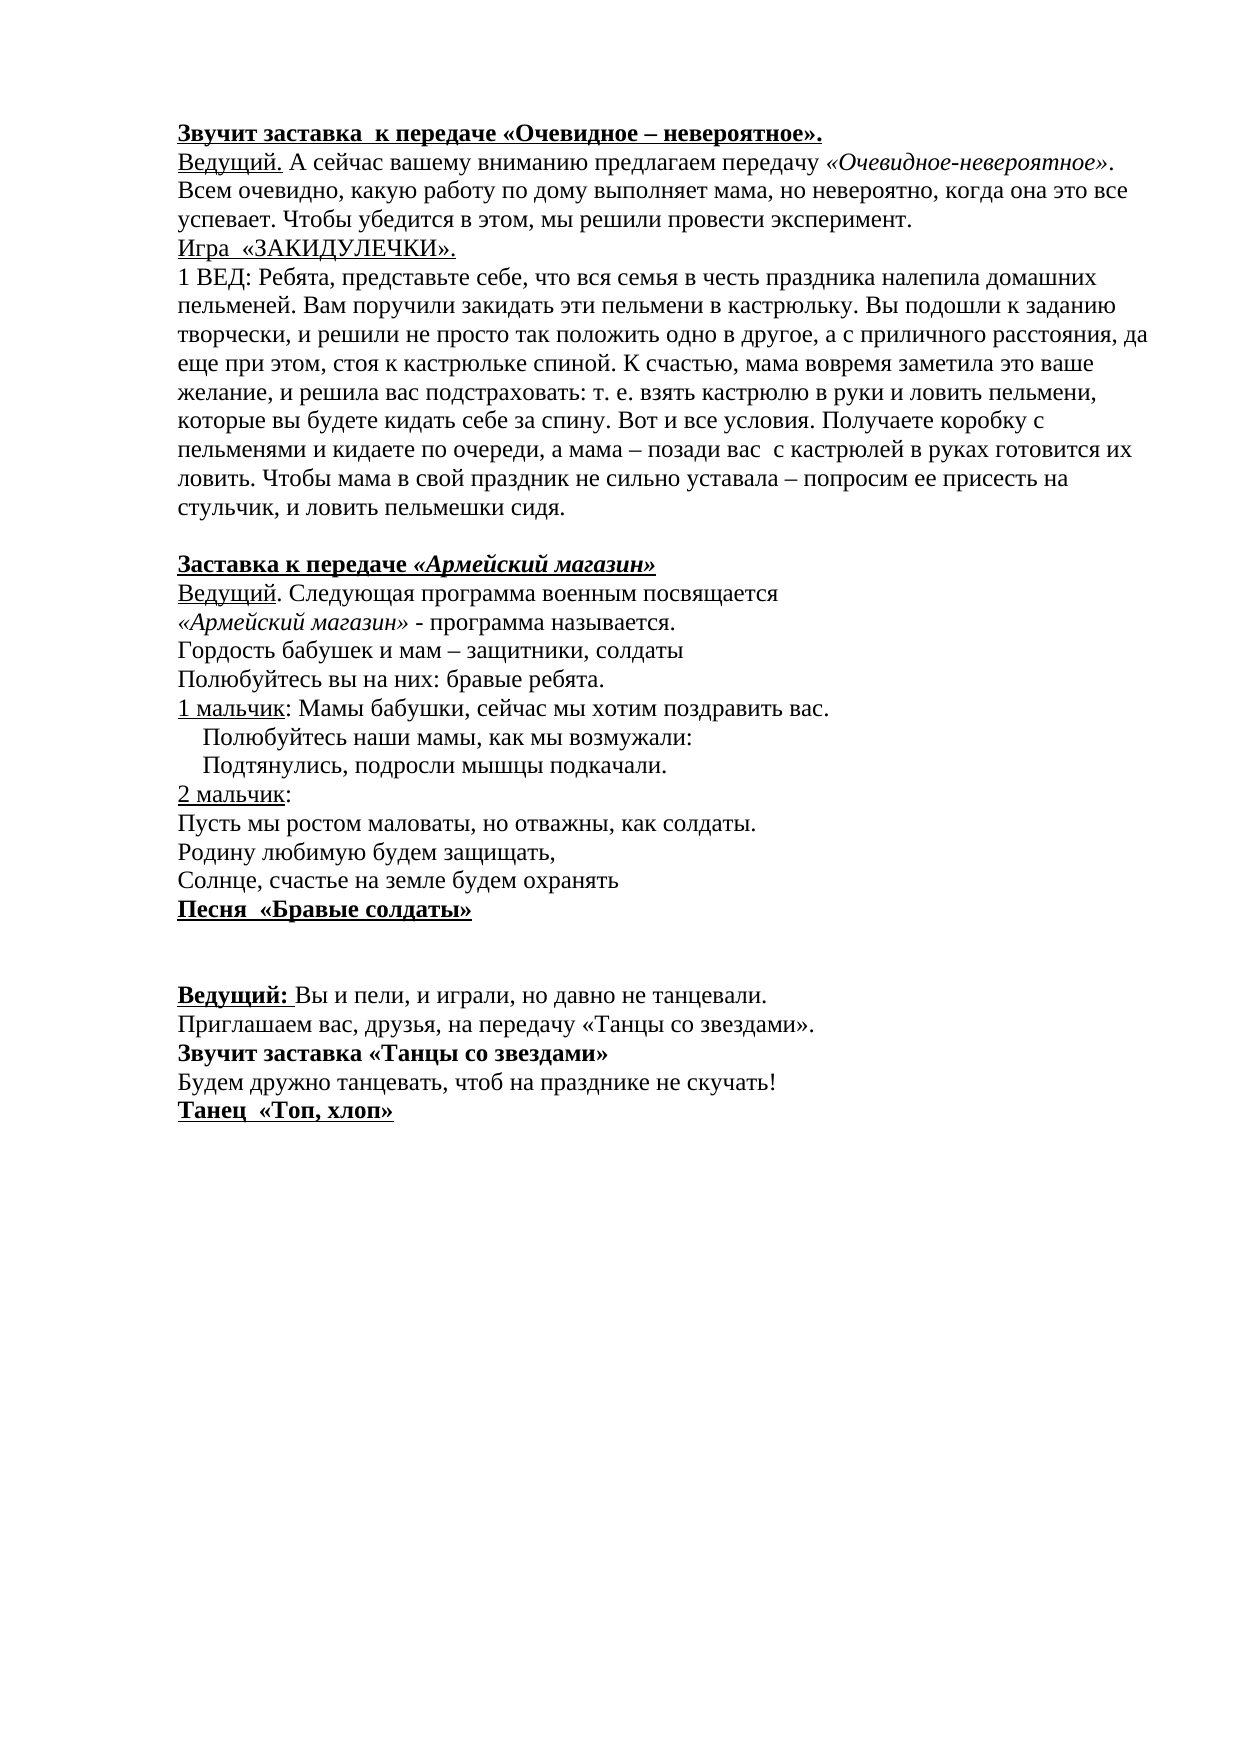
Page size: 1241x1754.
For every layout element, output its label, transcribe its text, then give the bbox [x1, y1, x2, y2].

text Заставка к передаче «Армейский магазин» [177, 549, 1152, 578]
text 2 мальчик: [177, 779, 1152, 808]
text Ведущий. А сейчас вашему вниманию предлагаем передачу «Очевидное-невероятное». Всем очевидно, какую работу по дому выполняет мама, но невероятно, когда она это все успевает. Чтобы убедится в этом, мы решили провести эксперимент. [177, 147, 1152, 233]
text 1 мальчик: Мамы бабушки, сейчас мы хотим поздравить вас. [177, 693, 1152, 722]
text Звучит заставка к передаче «Очевидное – невероятное». [177, 118, 1152, 147]
text 1 ВЕД: Ребята, представьте себе, что вся семья в честь праздника налепила домашних пельменей. Вам поручили закидать эти пельмени в кастрюльку. Вы подошли к заданию творчески, и решили не просто так положить одно в другое, а с приличного расстояния, да еще при этом, стоя к кастрюльке спиной. К счастью, мама вовремя заметила это ваше желание, и решила вас подстраховать: т. е. взять кастрюлю в руки и ловить пельмени, которые вы будете кидать себе за спину. Вот и все условия. Получаете коробку с пельменями и кидаете по очереди, а мама – позади вас с кастрюлей в руках готовится их ловить. Чтобы мама в свой праздник не сильно уставала – попросим ее присесть на стульчик, и ловить пельмешки сидя. [177, 262, 1152, 521]
text Приглашаем вас, друзья, на передачу «Танцы со звездами». [177, 1009, 1152, 1038]
text Будем дружно танцевать, чтоб на празднике не скучать! [177, 1067, 1152, 1096]
text Игра «ЗАКИДУЛЕЧКИ». [177, 233, 1152, 262]
text Родину любимую будем защищать, [177, 837, 1152, 866]
text Полюбуйтесь наши мамы, как мы возмужали: [177, 722, 1152, 751]
text Ведущий. Следующая программа военным посвящается [177, 578, 1152, 607]
text «Армейский магазин» - программа называется. [177, 607, 1152, 636]
text Танец «Топ, хлоп» [177, 1096, 1152, 1124]
text Песня «Бравые солдаты» [177, 894, 1152, 923]
text Полюбуйтесь вы на них: бравые ребята. [177, 664, 1152, 693]
text Солнце, счастье на земле будем охранять [177, 866, 1152, 894]
text Пусть мы ростом маловаты, но отважны, как солдаты. [177, 808, 1152, 837]
text Гордость бабушек и мам – защитники, солдаты [177, 636, 1152, 664]
text Ведущий: Вы и пели, и играли, но давно не танцевали. [177, 981, 1152, 1009]
text Звучит заставка «Танцы со звездами» [177, 1038, 1152, 1067]
text Подтянулись, подросли мышцы подкачали. [177, 751, 1152, 779]
